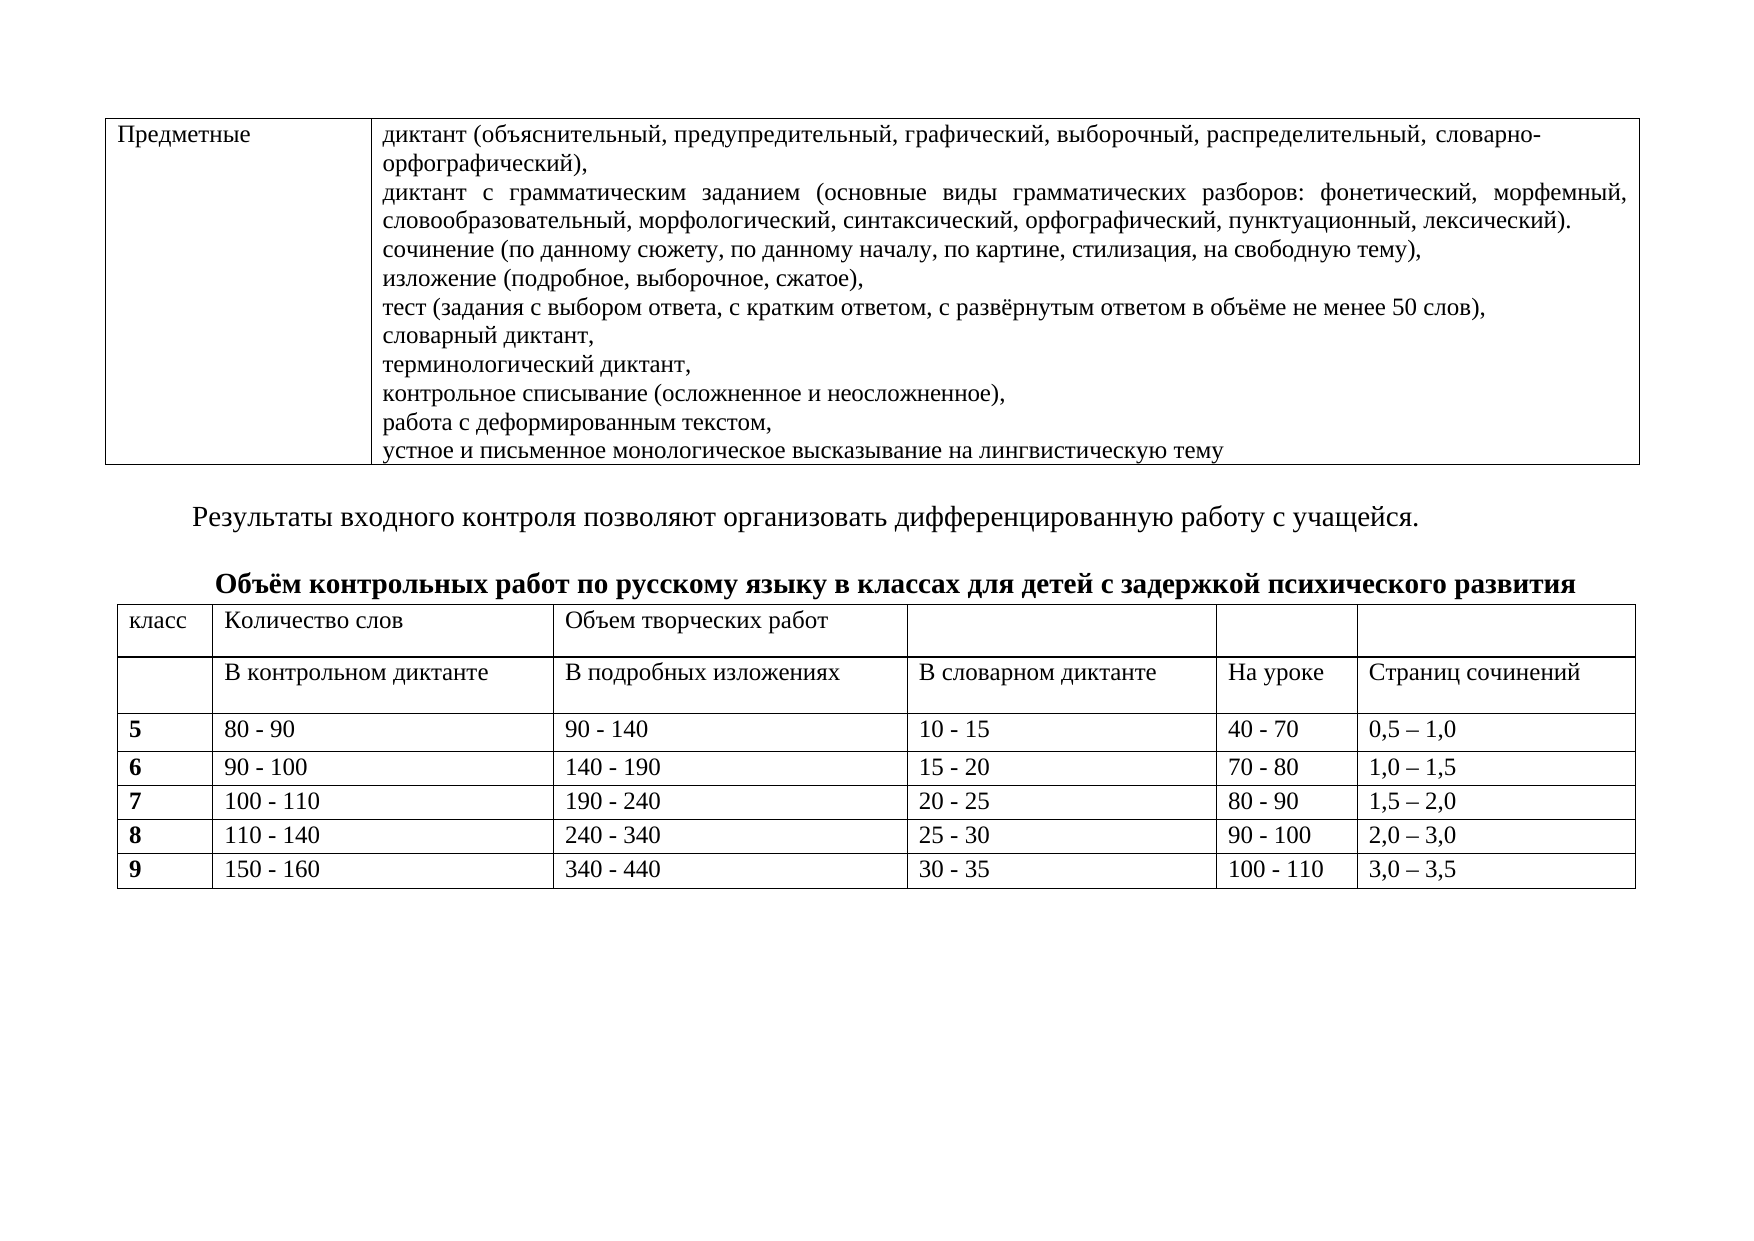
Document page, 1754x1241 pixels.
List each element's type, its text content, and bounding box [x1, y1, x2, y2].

table_cell 240 - 340 [554, 820, 907, 853]
table_cell В контрольном диктанте [213, 658, 553, 713]
table_cell 140 - 190 [554, 752, 907, 785]
table_cell 7 [118, 786, 212, 819]
table_header Количество слов [213, 605, 553, 656]
table_cell Страниц сочинений [1358, 658, 1635, 713]
table_cell В подробных изложениях [554, 658, 907, 713]
table_cell 10 - 15 [908, 714, 1216, 751]
table_cell 5 [118, 714, 212, 751]
table_cell 0,5 – 1,0 [1358, 714, 1635, 751]
table_cell 90 - 100 [213, 752, 553, 785]
table_cell 90 - 140 [554, 714, 907, 751]
table_header класс [118, 605, 212, 656]
table_cell 70 - 80 [1217, 752, 1357, 785]
table_cell 20 - 25 [908, 786, 1216, 819]
table_cell 3,0 – 3,5 [1358, 854, 1635, 887]
table_cell На уроке [1217, 658, 1357, 713]
table_cell 6 [118, 752, 212, 785]
table_cell 80 - 90 [213, 714, 553, 751]
table_cell 30 - 35 [908, 854, 1216, 887]
table_cell диктант (объяснительный, предупредительный, графический, выборочный, распределительный, словарно-орфографический), диктант с грамматическим заданием (основные виды грамматических разборов: фонетический, морфемный, словообразовательный, морфологический, синтаксический, орфографический, пунктуационный, лексический). сочинение (по данному сюжету, по данному началу, по картине, стилизация, на свободную тему), изложение (подробное, выборочное, сжатое), тест (задания с выбором ответа, с кратким ответом, с развёрнутым ответом в объёме не менее 50 слов), словарный диктант, терминологический диктант, контрольное списывание (осложненное и неосложненное), работа с деформированным текстом, устное и письменное монологическое высказывание на лингвистическую тему [372, 119, 1639, 464]
table_cell [118, 658, 212, 713]
table_cell 340 - 440 [554, 854, 907, 887]
table_cell 1,5 – 2,0 [1358, 786, 1635, 819]
table_header [1358, 605, 1635, 656]
table_cell 15 - 20 [908, 752, 1216, 785]
table_cell 100 - 110 [1217, 854, 1357, 887]
table_cell 8 [118, 820, 212, 853]
table_header [908, 605, 1216, 656]
table_header [1217, 605, 1357, 656]
table_header Объем творческих работ [554, 605, 907, 656]
table_cell В словарном диктанте [908, 658, 1216, 713]
table_cell 150 - 160 [213, 854, 553, 887]
table_cell 9 [118, 854, 212, 887]
text Результаты входного контроля позволяют организовать дифференцированную работу с учащейся. [118, 499, 1636, 532]
table_cell 40 - 70 [1217, 714, 1357, 751]
table_cell 190 - 240 [554, 786, 907, 819]
table_cell 1,0 – 1,5 [1358, 752, 1635, 785]
table_cell 100 - 110 [213, 786, 553, 819]
table_cell Предметные [106, 119, 371, 464]
table_cell 2,0 – 3,0 [1358, 820, 1635, 853]
table_cell 110 - 140 [213, 820, 553, 853]
table_cell 90 - 100 [1217, 820, 1357, 853]
table_cell 80 - 90 [1217, 786, 1357, 819]
table_cell 25 - 30 [908, 820, 1216, 853]
text Объём контрольных работ по русскому языку в классах для детей с задержкой психического развития [156, 566, 1636, 599]
